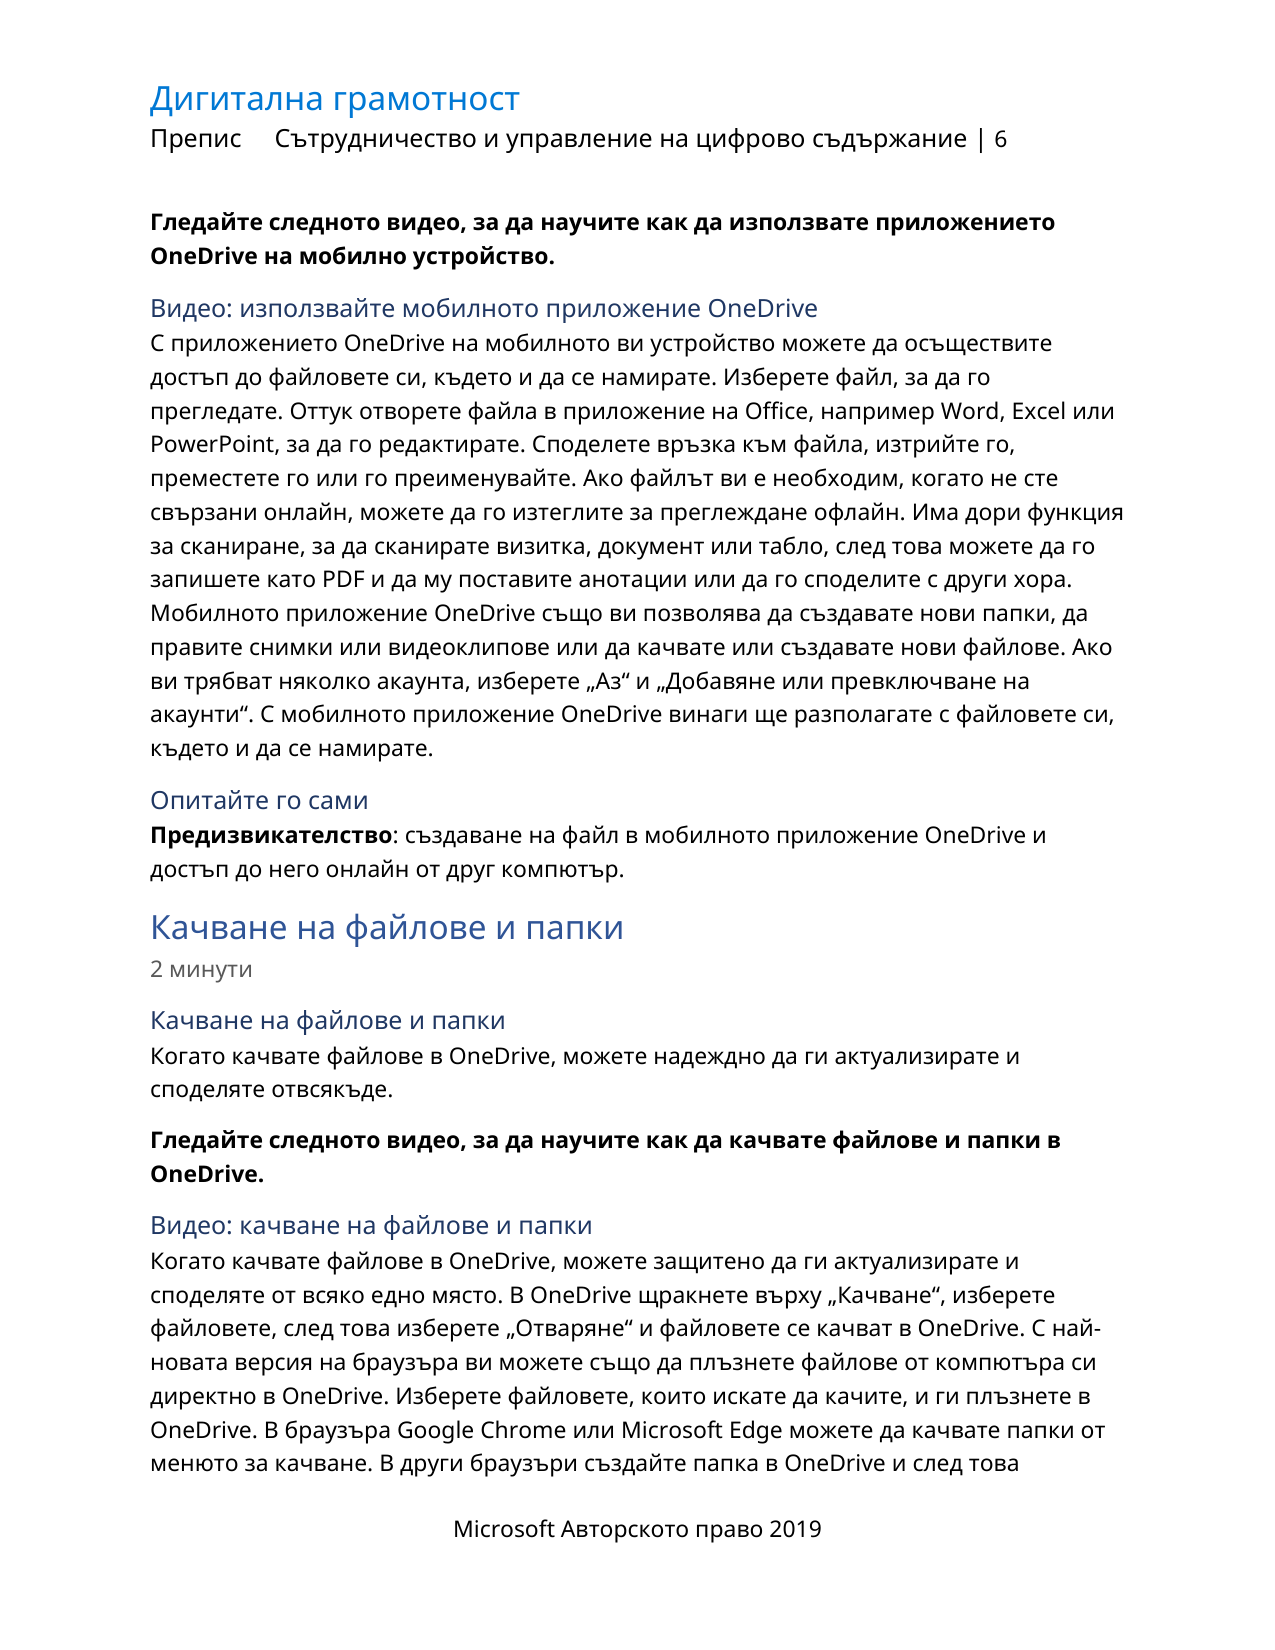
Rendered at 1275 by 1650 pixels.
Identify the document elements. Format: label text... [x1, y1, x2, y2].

text С приложението OneDrive на мобилното ви устройство можете да осъществите достъп до файловете си, където и да се намирате. Изберете файл, за да го прегледате. Оттук отворете файла в приложение на Office, например Word, Excel или PowerPoint, за да го редактирате. Споделете връзка към файла, изтрийте го, преместете го или го преименувайте. Ако файлът ви е необходим, когато не сте свързани онлайн, можете да го изтеглите за преглеждане офлайн. Има дори функция за сканиране, за да сканирате визитка, документ или табло, след това можете да го запишете като PDF и да му поставите анотации или да го споделите с други хора. Мобилното приложение OneDrive също ви позволява да създавате нови папки, да правите снимки или видеоклипове или да качвате или създавате нови файлове. Ако ви трябват няколко акаунта, изберете „Аз“ и „Добавяне или превключване на акаунти“. С мобилното приложение OneDrive винаги ще разполагате с файловете си, където и да се намирате. [150, 327, 1125, 496]
text Когато качвате файлове в OneDrive, можете надеждно да ги актуализирате и споделяте отвсякъде. [150, 1040, 1125, 1105]
subtitle Видео: качване на файлове и папки [150, 1208, 1125, 1242]
text Предизвикателство: създаване на файл в мобилното приложение OneDrive и достъп до него онлайн от друг компютър. [150, 819, 1125, 884]
text С приложението OneDrive на мобилното ви устройство можете да осъществите достъп до файловете си, където и да се намирате. Изберете файл, за да го прегледате. Оттук отворете файла в приложение на Office, например Word, Excel или PowerPoint, за да го редактирате. Споделете връзка към файла, изтрийте го, преместете го или го преименувайте. Ако файлът ви е необходим, когато не сте свързани онлайн, можете да го изтеглите за преглеждане офлайн. Има дори функция за сканиране, за да сканирате визитка, документ или табло, след това можете да го запишете като PDF и да му поставите анотации или да го споделите с други хора. Мобилното приложение OneDrive също ви позволява да създавате нови папки, да правите снимки или видеоклипове или да качвате или създавате нови файлове. Ако ви трябват няколко акаунта, изберете „Аз“ и „Добавяне или превключване на акаунти“. С мобилното приложение OneDrive винаги ще разполагате с файловете си, където и да се намирате. [150, 527, 1125, 763]
text Гледайте следното видео, за да научите как да използвате приложението OneDrive на мобилно устройство. [150, 206, 1125, 271]
subtitle Качване на файлове и папки [150, 903, 1125, 949]
subtitle Видео: използвайте мобилното приложение OneDrive [150, 290, 1125, 324]
text 2 минути [150, 952, 1125, 984]
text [150, 1245, 1125, 1478]
subtitle Качване на файлове и папки [150, 1003, 1125, 1037]
text Гледайте следното видео, за да научите как да качвате файлове и папки в OneDrive. [150, 1124, 1125, 1189]
subtitle Опитайте го сами [150, 783, 1125, 817]
